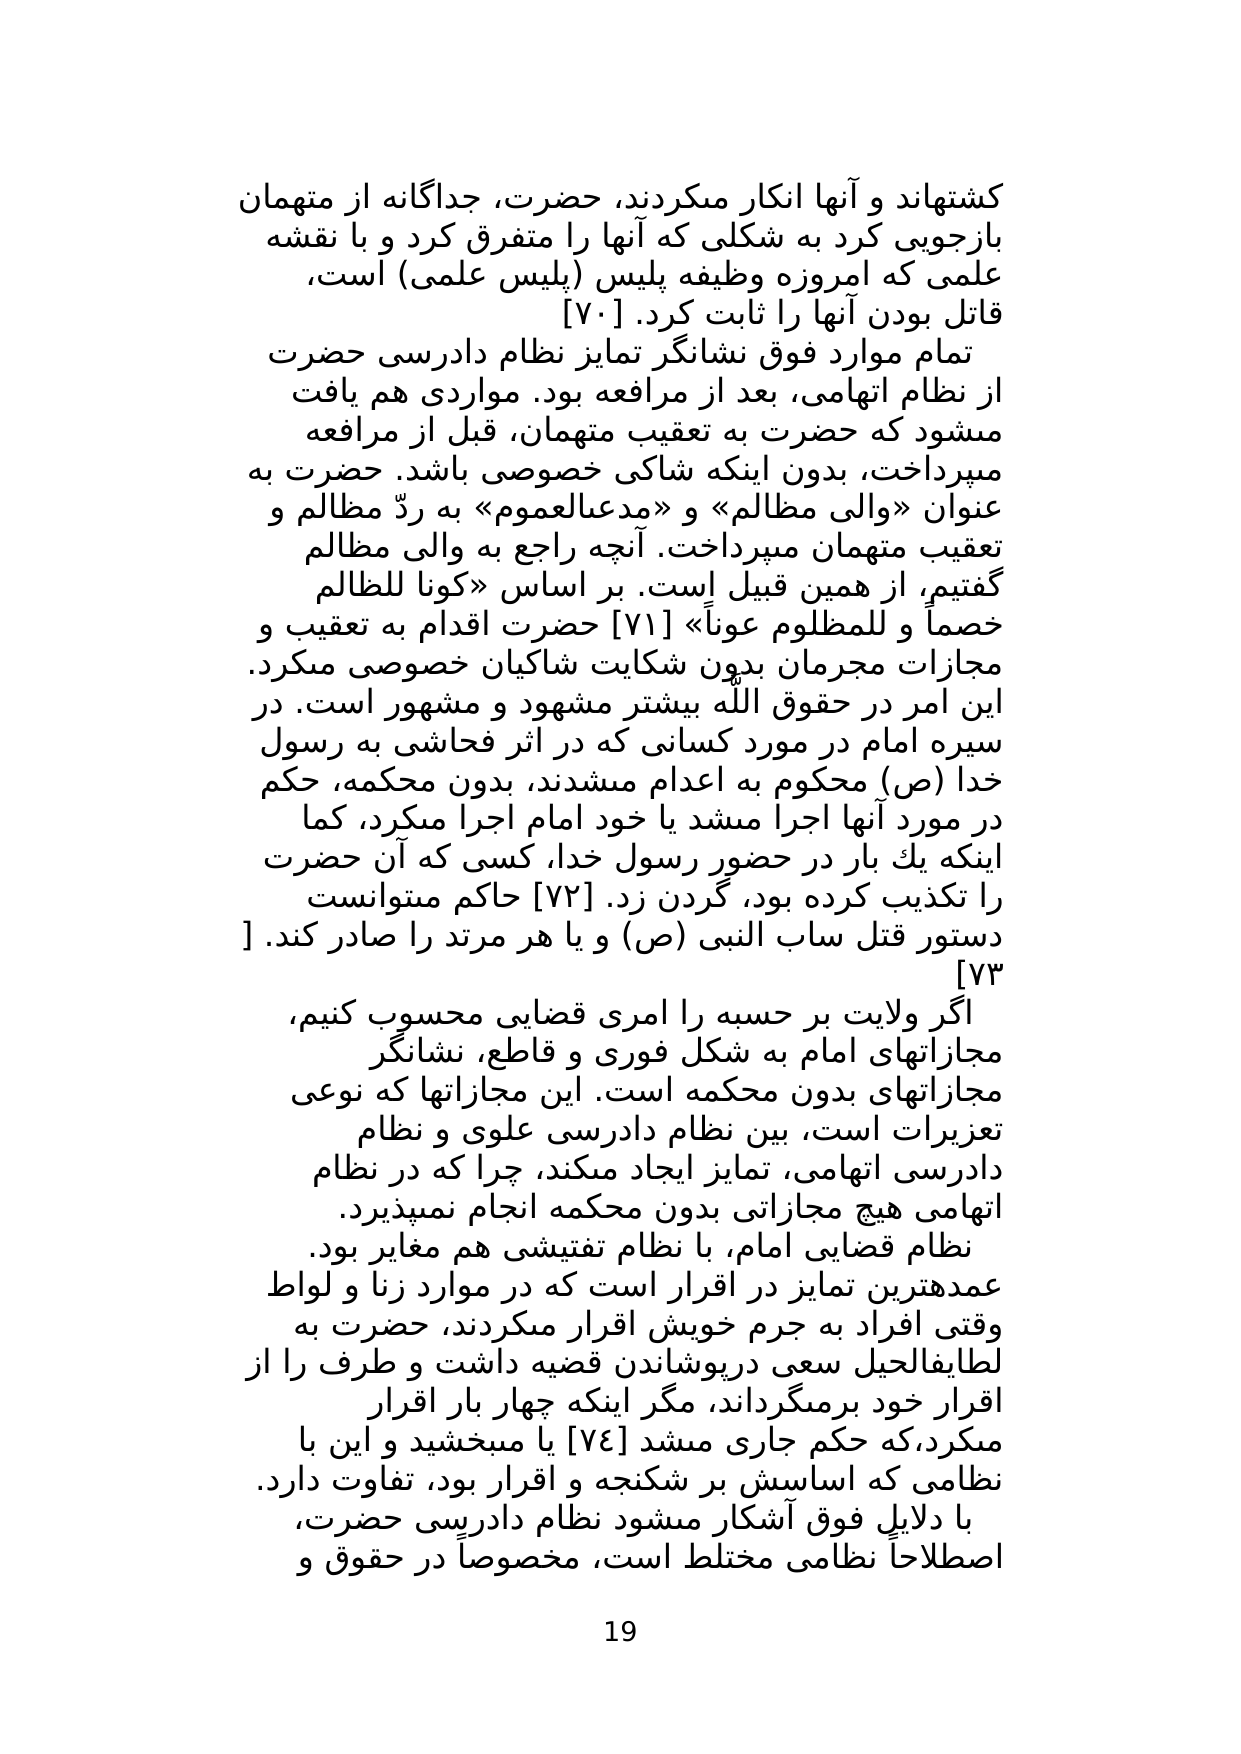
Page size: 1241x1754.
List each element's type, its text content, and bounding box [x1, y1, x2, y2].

text نظام قضايى امام، با نظام تفتيشى هم مغاير بود. عمده‏ترين تمايز در اقرار است كه در موارد زنا و لواط وقتى افراد به جرم خويش اقرار مى‏كردند، حضرت به لطايف‏الحيل سعى درپوشاندن قضيه داشت و طرف را از اقرار خود برمى‏گرداند، مگر اينكه چهار بار اقرار مى‏كرد،كه حكم جارى مى‏شد [٧٤] يا مى‏بخشيد و اين با نظامى كه اساسش بر شكنجه و اقرار بود، تفاوت دارد. [236, 1226, 1004, 1498]
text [236, 1498, 1004, 1576]
text اگر ولايت بر حسبه را امرى قضايى محسوب كنيم، مجازاتهاى امام به شكل فورى و قاطع، نشانگر مجازاتهاى بدون محكمه است. اين مجازاتها كه نوعى تعزيرات است، بين نظام دادرسى علوى و نظام دادرسى اتهامى، تمايز ايجاد مى‏كند، چرا كه در نظام اتهامى هيچ مجازاتى بدون محكمه انجام نمى‏پذيرد. [236, 993, 1004, 1226]
text تمام موارد فوق نشانگر تمايز نظام دادرسى حضرت از نظام اتهامى، بعد از مرافعه بود. مواردى هم يافت مى‏شود كه حضرت به تعقيب متهمان، قبل از مرافعه مى‏پرداخت، بدون اينكه شاكى خصوصى باشد. حضرت به عنوان «والى مظالم» و «مدعى‏العموم» به ردّ مظالم و تعقيب متهمان مى‏پرداخت. آنچه راجع به والى مظالم گفتيم، از همين قبيل است. بر اساس «كونا للظالم خصماً و للمظلوم عوناً» [٧١] حضرت اقدام به تعقيب و مجازات مجرمان بدون شكايت شاكيان خصوصى مى‏كرد. اين امر در حقوق اللَّه بيشتر مشهود و مشهور است. در سيره امام در مورد كسانى كه در اثر فحاشى به رسول خدا (ص) محكوم به اعدام مى‏شدند، بدون محكمه، حكم در مورد آنها اجرا مى‏شد يا خود امام اجرا مى‏كرد، كما اينكه يك بار در حضور رسول خدا، كسى كه آن حضرت را تكذيب كرده بود، گردن زد. [٧٢] حاكم مى‏توانست دستور قتل ساب النبى (ص) و يا هر مرتد را صادر كند. [٧٣] [236, 333, 1004, 993]
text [236, 177, 1004, 333]
